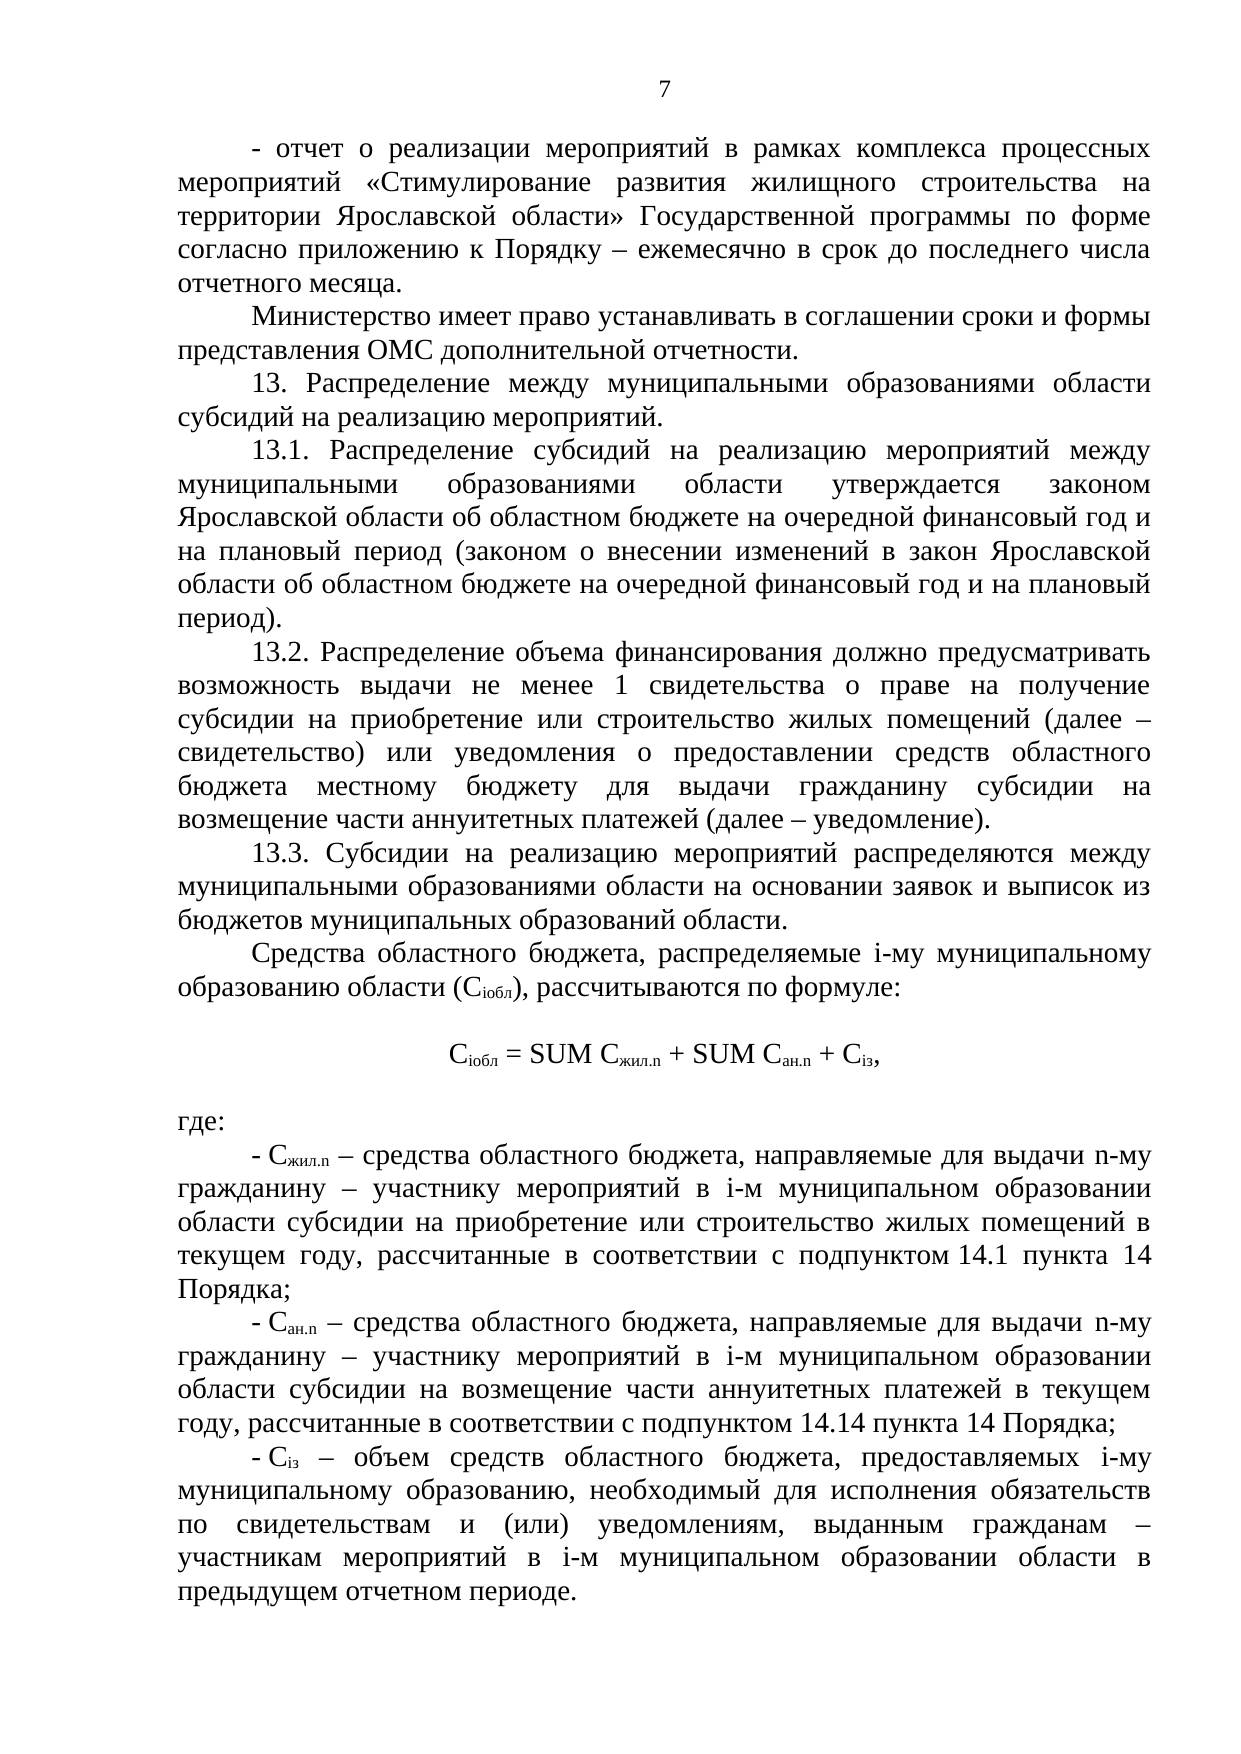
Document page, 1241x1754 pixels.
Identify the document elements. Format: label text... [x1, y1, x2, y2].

text Сiобл = SUM Сжил.n + SUM Сан.n + Сiз, [177, 1036, 1152, 1070]
text - Сан.n – средства областного бюджета, направляемые для выдачи n-му гражданину – участнику мероприятий в i-м муниципальном образовании области субсидии на возмещение части аннуитетных платежей в текущем году, рассчитанные в соответствии с подпунктом 14.14 пункта 14 Порядка; [177, 1304, 1152, 1439]
text 13.3. Субсидии на реализацию мероприятий распределяются между муниципальными образованиями области на основании заявок и выписок из бюджетов муниципальных образований области. [177, 835, 1152, 936]
text Средства областного бюджета, распределяемые i-му муниципальному образованию области (Сiобл), рассчитываются по формуле: [177, 936, 1152, 1003]
text - Сiз – объем средств областного бюджета, предоставляемых i-му муниципальному образованию, необходимый для исполнения обязательств по свидетельствам и (или) уведомлениям, выданным гражданам – участникам мероприятий в i-м муниципальном образовании области в предыдущем отчетном периоде. [177, 1439, 1152, 1606]
text где: [177, 1103, 1152, 1137]
text - Сжил.n – средства областного бюджета, направляемые для выдачи n-му гражданину – участнику мероприятий в i-м муниципальном образовании области субсидии на приобретение или строительство жилых помещений в текущем году, рассчитанные в соответствии с подпунктом 14.1 пункта 14 Порядка; [177, 1137, 1152, 1304]
text 13.1. Распределение субсидий на реализацию мероприятий между муниципальными образованиями области утверждается законом Ярославской области об областном бюджете на очередной финансовый год и на плановый период (законом о внесении изменений в закон Ярославской области об областном бюджете на очередной финансовый год и на плановый период). [177, 432, 1152, 634]
text 13.2. Распределение объема финансирования должно предусматривать возможность выдачи не менее 1 свидетельства о праве на получение субсидии на приобретение или строительство жилых помещений (далее – свидетельство) или уведомления о предоставлении средств областного бюджета местному бюджету для выдачи гражданину субсидии на возмещение части аннуитетных платежей (далее – уведомление). [177, 634, 1152, 835]
text 13. Распределение между муниципальными образованиями области субсидий на реализацию мероприятий. [177, 365, 1152, 432]
text - отчет о реализации мероприятий в рамках комплекса процессных мероприятий «Стимулирование развития жилищного строительства на территории Ярославской области» Государственной программы по форме согласно приложению к Порядку – ежемесячно в срок до последнего числа отчетного месяца. [177, 131, 1152, 298]
text Министерство имеет право устанавливать в соглашении сроки и формы представления ОМС дополнительной отчетности. [177, 298, 1152, 365]
